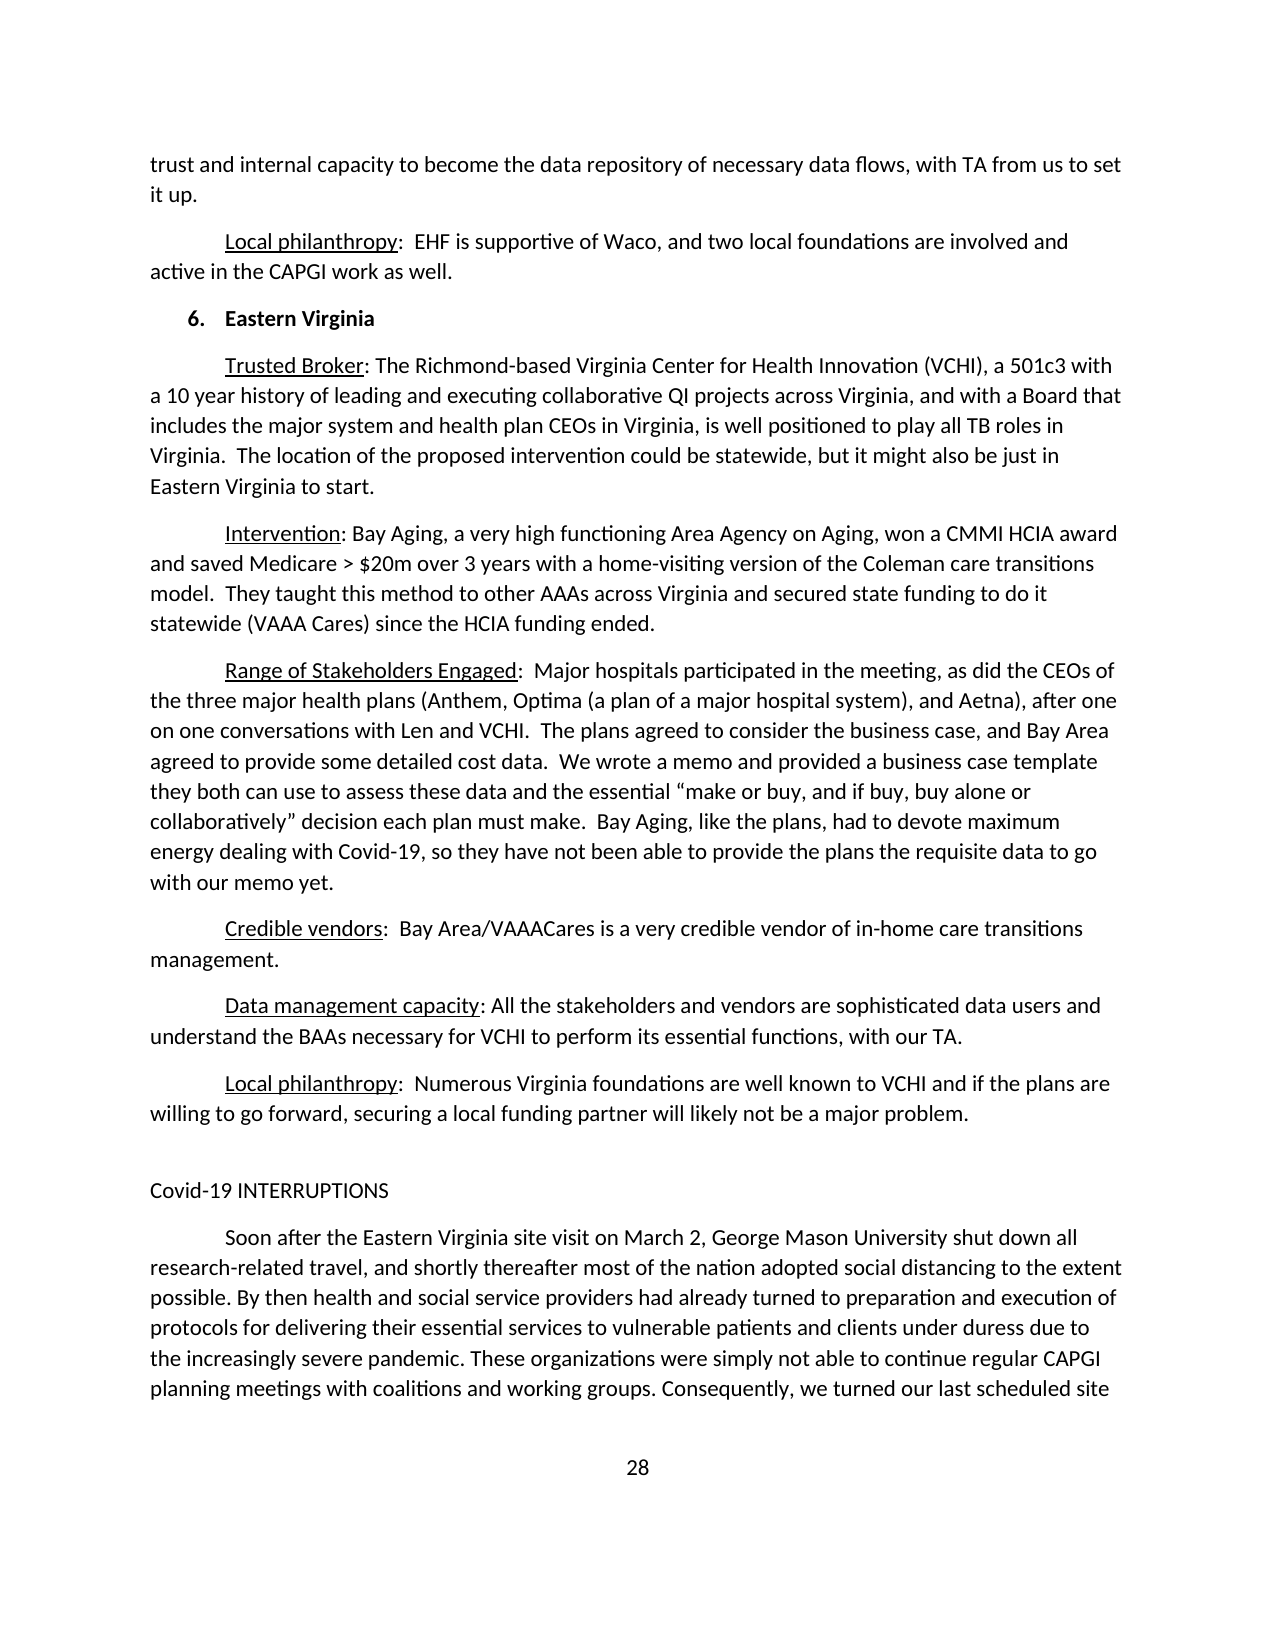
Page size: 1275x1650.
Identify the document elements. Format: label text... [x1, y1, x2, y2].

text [150, 1223, 1125, 1402]
text Trusted Broker: The Richmond-based Virginia Center for Health Innovation (VCHI), a 501c3 with a 10 year history of leading and executing collaborative QI projects across Virginia, and with a Board that includes the major system and health plan CEOs in Virginia, is well positioned to play all TB roles in Virginia. The location of the proposed intervention could be statewide, but it might also be just in Eastern Virginia to start. [150, 351, 1125, 500]
text Range of Stakeholders Engaged: Major hospitals participated in the meeting, as did the CEOs of the three major health plans (Anthem, Optima (a plan of a major hospital system), and Aetna), after one on one conversations with Len and VCHI. The plans agreed to consider the business case, and Bay Area agreed to provide some detailed cost data. We wrote a memo and provided a business case template they both can use to assess these data and the essential “make or buy, and if buy, buy alone or collaboratively” decision each plan must make. Bay Aging, like the plans, had to devote maximum energy dealing with Covid-19, so they have not been able to provide the plans the requisite data to go with our memo yet. [150, 656, 1125, 896]
list Eastern Virginia [187, 304, 1125, 332]
text Local philanthropy: Numerous Virginia foundations are well known to VCHI and if the plans are willing to go forward, securing a local funding partner will likely not be a major problem. [150, 1069, 1125, 1127]
text Local philanthropy: EHF is supportive of Waco, and two local foundations are involved and active in the CAPGI work as well. [150, 227, 1125, 285]
text Data management capacity: All the stakeholders and vendors are sophisticated data users and understand the BAAs necessary for VCHI to perform its essential functions, with our TA. [150, 992, 1125, 1050]
text Covid-19 INTERRUPTIONS [150, 1146, 1125, 1204]
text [150, 150, 1125, 208]
text Credible vendors: Bay Area/VAAACares is a very credible vendor of in-home care transitions management. [150, 914, 1125, 973]
text Intervention: Bay Aging, a very high functioning Area Agency on Aging, won a CMMI HCIA award and saved Medicare > $20m over 3 years with a home-visiting version of the Coleman care transitions model. They taught this method to other AAAs across Virginia and secured state funding to do it statewide (VAAA Cares) since the HCIA funding ended. [150, 519, 1125, 637]
